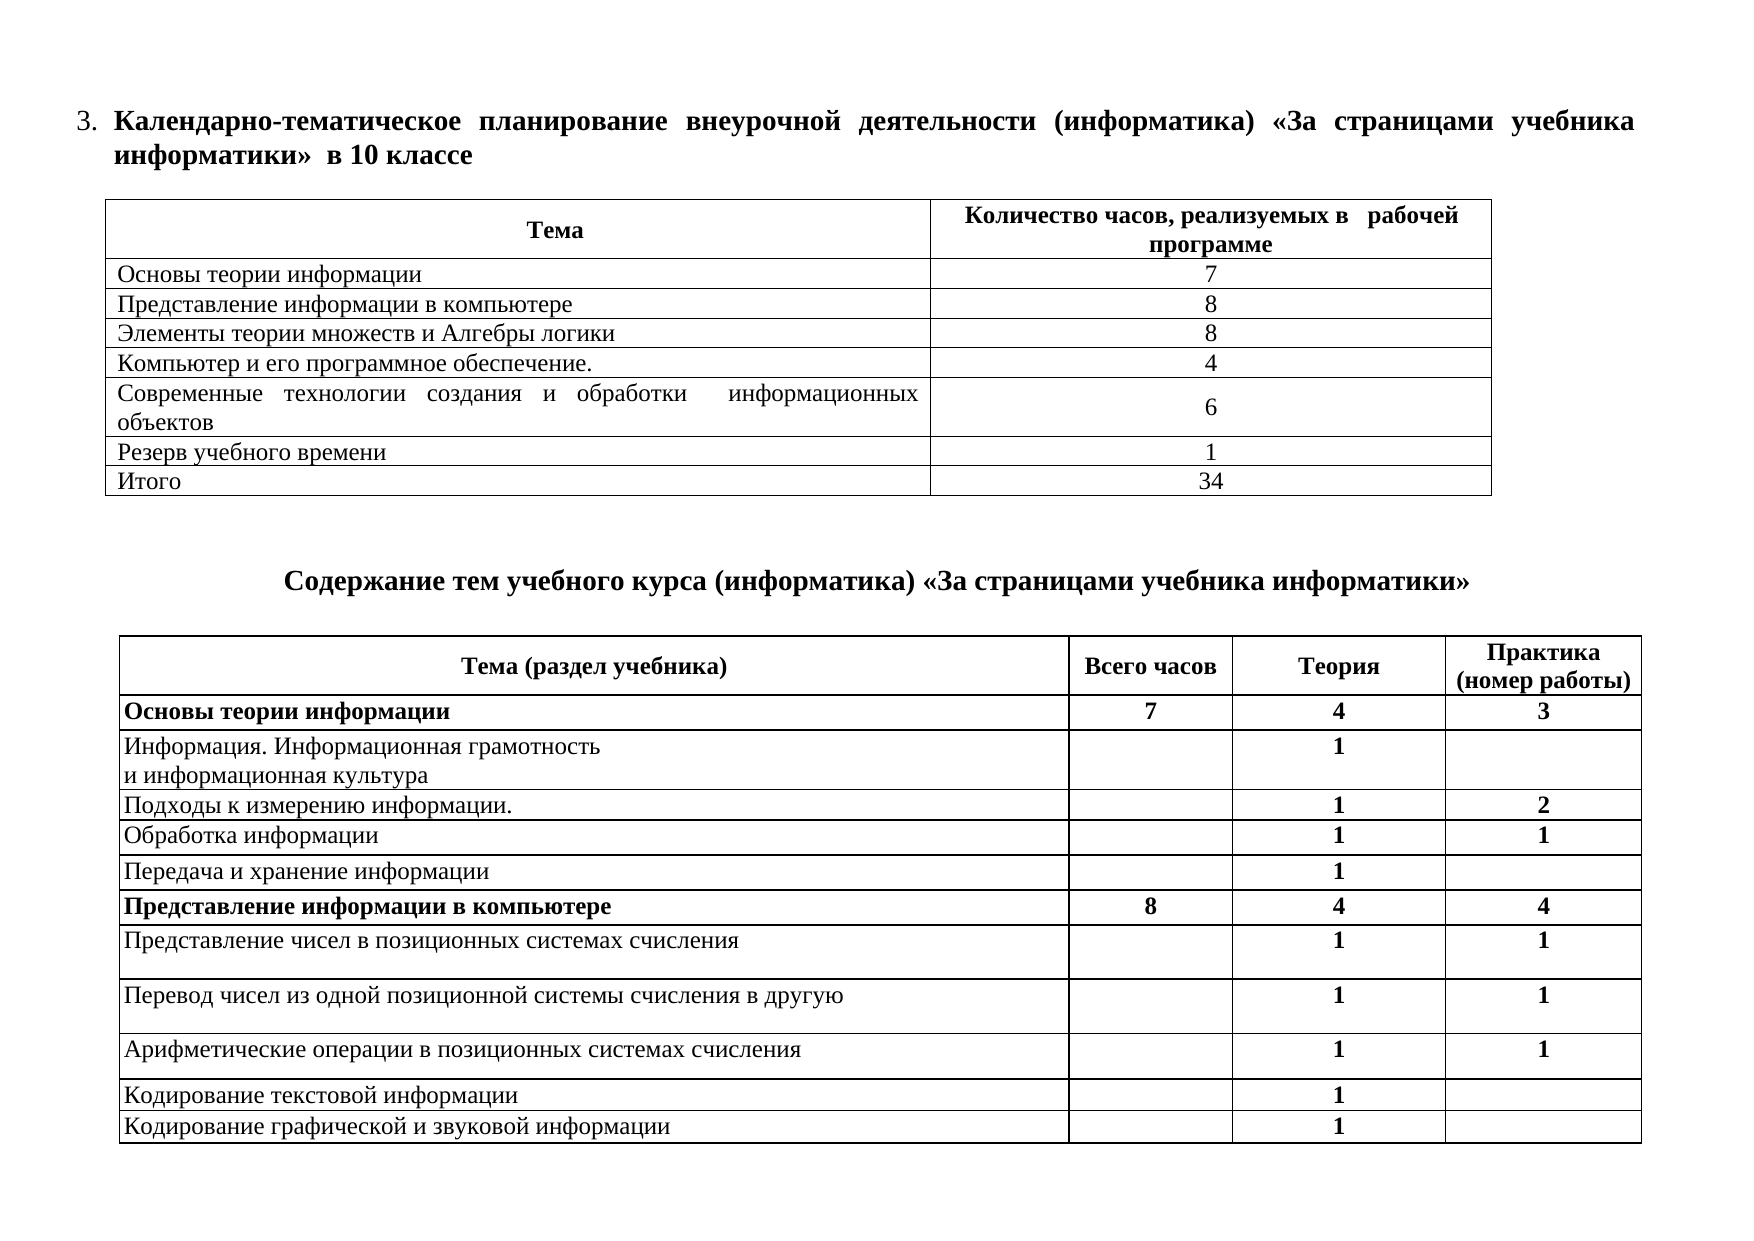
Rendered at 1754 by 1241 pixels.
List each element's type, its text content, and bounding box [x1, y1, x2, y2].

table_cell [1070, 856, 1232, 889]
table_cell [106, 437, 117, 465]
table_cell 1 [1446, 1034, 1641, 1078]
table_cell [1070, 1034, 1232, 1078]
table_header Тема (раздел учебника) [120, 637, 1068, 694]
table_cell 1 [1233, 980, 1445, 1033]
table_header Количество часов, реализуемых в рабочей программе [931, 200, 1491, 258]
table_cell 4 [931, 348, 1491, 377]
table_cell [1446, 1080, 1641, 1110]
table_cell [1070, 980, 1232, 1033]
table_cell Передача и хранение информации [120, 856, 1068, 889]
table_cell [1070, 926, 1232, 978]
table_cell 7 [1070, 696, 1232, 729]
table_cell Кодирование графической и звуковой информации [120, 1111, 1068, 1142]
table_cell 1 [1233, 1080, 1445, 1110]
table_cell [1070, 821, 1232, 854]
table_cell 1 [1233, 731, 1445, 788]
table_cell 4 [1233, 891, 1445, 924]
table_cell Представление информации в компьютере [120, 891, 1068, 924]
table_cell 8 [931, 289, 1491, 317]
table_header Теория [1233, 637, 1445, 694]
table_cell 1 [1233, 1034, 1445, 1078]
table_cell 1 [1446, 821, 1641, 854]
text Содержание тем учебного курса (информатика) «За страницами учебника информатики» [118, 563, 1636, 597]
table_cell 6 [931, 378, 1491, 436]
table_cell 1 [1233, 926, 1445, 978]
table_cell 3 [1446, 696, 1641, 729]
table_cell Компьютер и его программное обеспечение. [106, 348, 930, 377]
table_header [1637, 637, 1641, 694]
table_header Тема [106, 200, 930, 258]
table_cell 1 [1446, 980, 1641, 1033]
list Календарно-тематическое планирование внеурочной деятельности (информатика) «За страницами учебника информатики» в 10 классе [76, 103, 1636, 171]
table_cell 1 [1446, 926, 1641, 978]
table_cell Представление чисел в позиционных системах счисления [120, 926, 1068, 978]
table_cell [1070, 1080, 1232, 1110]
table_cell 1 [1233, 856, 1445, 889]
table_cell Основы теории информации [120, 696, 1068, 729]
table_cell 1 [1233, 1111, 1445, 1142]
table_cell 8 [931, 319, 1491, 347]
table_cell 1 [931, 437, 1491, 465]
table_cell [1070, 731, 1232, 788]
table_cell 7 [931, 259, 1491, 288]
table_cell Обработка информации [120, 821, 1068, 854]
table_cell [1446, 1111, 1641, 1142]
table_cell [1446, 731, 1641, 788]
table_cell Элементы теории множеств и Алгебры логики [106, 319, 930, 347]
table_header Всего часов [1070, 637, 1232, 694]
table_cell 1 [1233, 821, 1445, 854]
table_cell Представление информации в компьютере [106, 289, 930, 317]
table_cell Кодирование текстовой информации [120, 1080, 1068, 1110]
table_cell Перевод чисел из одной позиционной системы счисления в другую [120, 980, 1068, 1033]
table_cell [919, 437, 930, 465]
table_cell Арифметические операции в позиционных системах счисления [120, 1034, 1068, 1078]
table_cell Информация. Информационная грамотность и информационная культура [120, 731, 1068, 788]
table_cell Современные технологии создания и обработки информационных объектов [106, 378, 930, 436]
table_cell [1228, 790, 1232, 819]
table_cell Основы теории информации [106, 259, 930, 288]
table_cell 34 [931, 466, 1491, 495]
table_cell [1446, 856, 1641, 889]
table_cell 8 [1070, 891, 1232, 924]
table_cell 4 [1233, 696, 1445, 729]
table_cell [1070, 1111, 1232, 1142]
table_cell 4 [1446, 891, 1641, 924]
